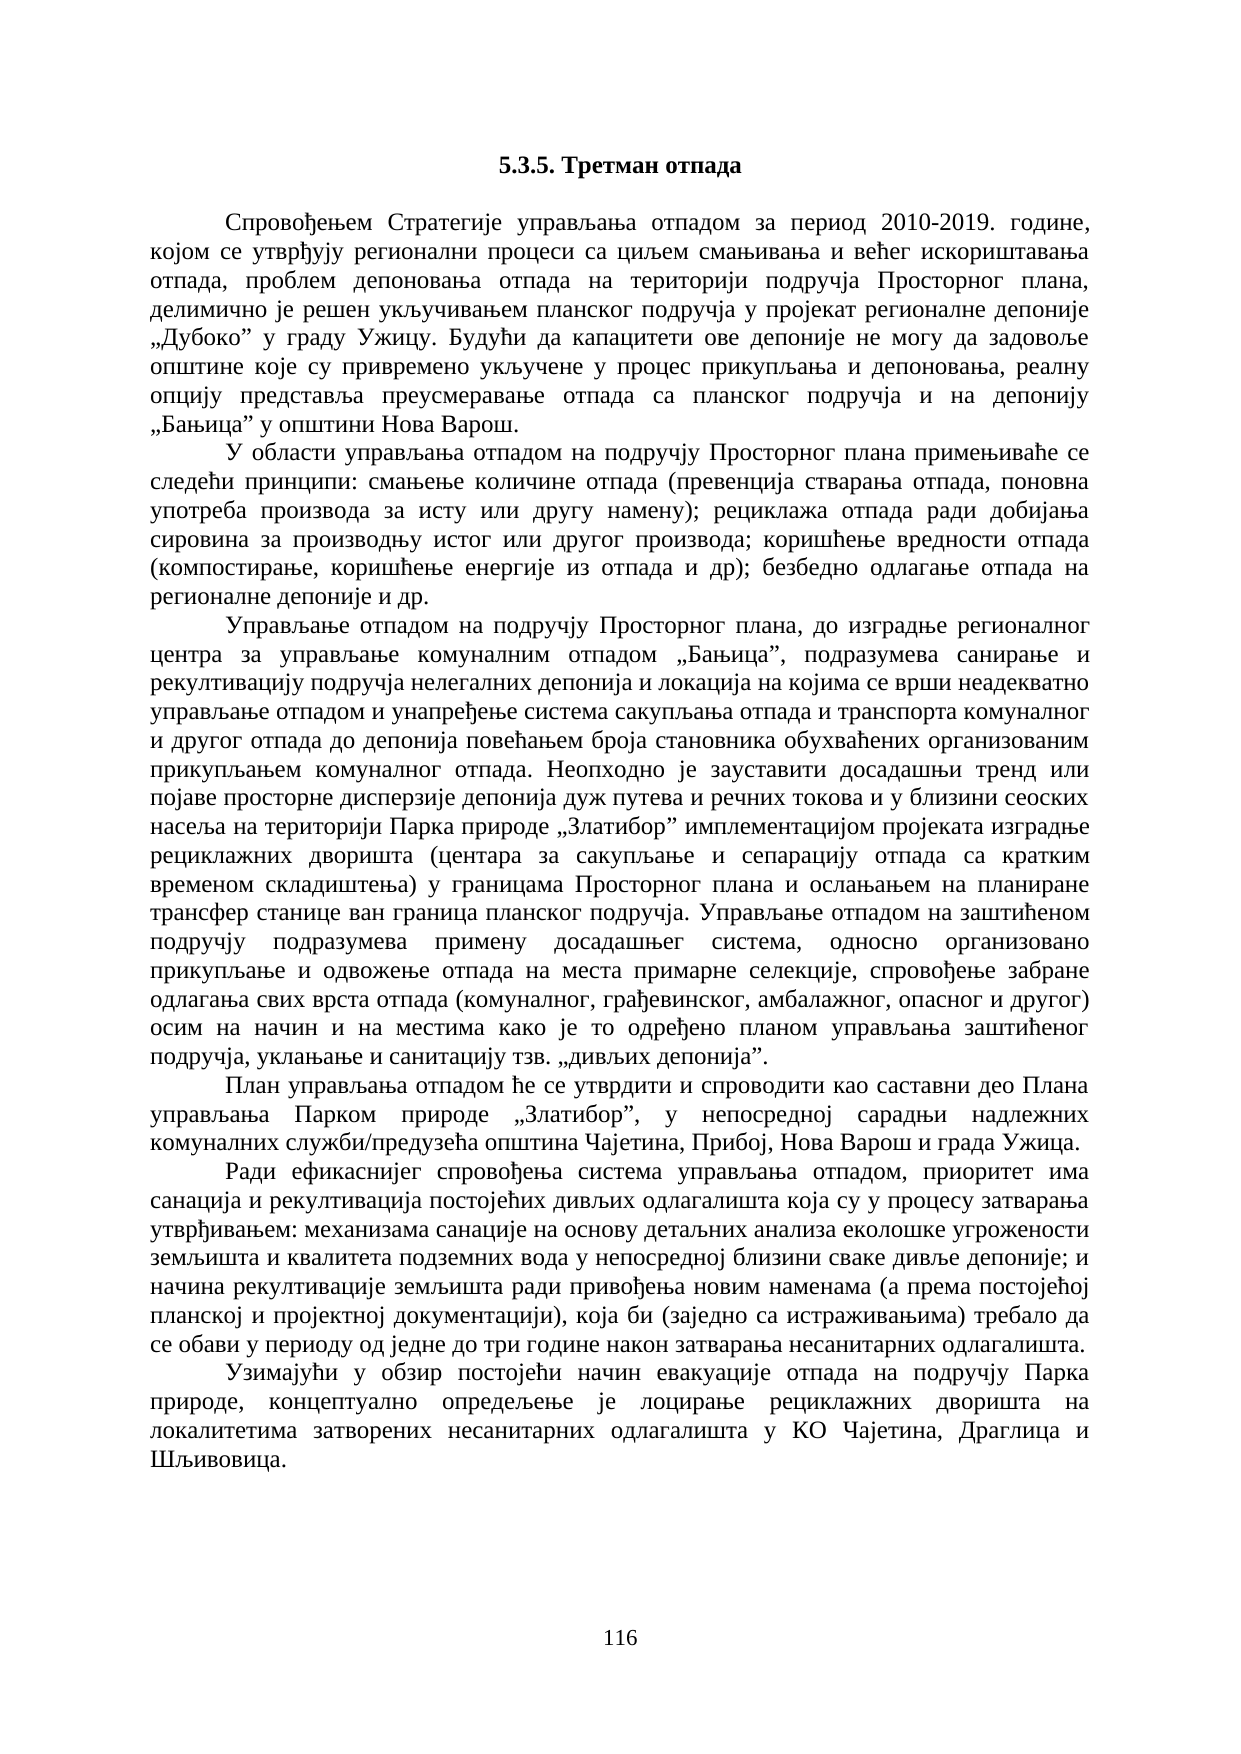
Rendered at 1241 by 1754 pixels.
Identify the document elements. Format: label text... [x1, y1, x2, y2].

text У области управљања отпадом на подручју Просторног плана примењиваће се следећи принципи: смањење количине отпада (превенција стварања отпада, поновна употреба производа за исту или другу намену); рециклажа отпада ради добијања сировина за производњу истог или другог производа; коришћење вредности отпада (компостирање, коришћење енергије из отпада и др); безбедно одлагање отпада на регионалне депоније и др. [150, 437, 1090, 610]
text Спровођењем Стратегије управљања отпадом за период 2010-2019. године, којом се утврђују регионални процеси са циљем смањивања и већег искориштавања отпада, проблем депоновања отпада на територији подручја Просторног плана, делимично је решен укључивањем планског подручја у пројекат регионалне депоније „Дубоко” у граду Ужицу. Будући да капацитети ове депоније не могу да задовоље општине које су привремено укључене у процес прикупљања и депоновања, реалну опцију представља преусмеравање отпада са планског подручја и на депонију „Бањица” у општини Нова Варош. [150, 207, 1090, 437]
text План управљања отпадом ће се утврдити и спроводити као саставни део Плана управљања Парком природе „Златибор”, у непосредној сарадњи надлежних комуналних служби/предузећа општина Чајетина, Прибој, Нова Варош и града Ужица. [150, 1070, 1090, 1156]
text Узимајући у обзир постојећи начин евакуације отпада на подручју Парка природе, концептуално опредељење је лоцирање рециклажних дворишта на локалитетима затворених несанитарних одлагалишта у КО Чајетина, Драглица и Шљивовица. [150, 1357, 1090, 1472]
text Управљање отпадом на подручју Просторног плана, до изградње регионалног центра за управљање комуналним отпадом „Бањица”, подразумева санирање и рекултивацију подручја нелегалних депонија и локација на којима се врши неадекватно управљање отпадом и унапређење система сакупљања отпада и транспорта комуналног и другог отпада до депонија повећањем броја становника обухваћених организованим прикупљањем комуналног отпада. Неопходно је зауставити досадашњи тренд или појаве просторне дисперзије депонија дуж путева и речних токова и у близини сеоских насеља на територији Парка природе „Златибор” имплементацијом пројеката изградње рециклажних дворишта (центара за сакупљање и сепарацију отпада са кратким временом складиштења) у границама Просторног плана и ослањањем на планиране трансфер станице ван граница планског подручја. Управљање отпадом на заштићеном подручју подразумева примену досадашњег система, односно организовано прикупљање и одвожење отпада на места примарне селекције, спровођење забране одлагања свих врста отпада (комуналног, грађевинског, амбалажног, опасног и другог) осим на начин и на местима како је то одређено планом управљања заштићеног подручја, уклањање и санитацију тзв. „дивљих депонија”. [150, 610, 1090, 1070]
text Ради ефикаснијег спровођења система управљања отпадом, приоритет има санација и рекултивација постојећих дивљих одлагалишта која су у процесу затварања утврђивањем: механизама санације на основу детаљних анализа еколошке угрожености земљишта и квалитета подземних вода у непосредној близини сваке дивље депоније; и начина рекултивације земљишта ради привођења новим наменама (а према постојећој планској и пројектној документацији), која би (заједно са истраживањима) требало да се обави у периоду од једне до три године након затварања несанитарних одлагалишта. [150, 1156, 1090, 1357]
subtitle 5.3.5. Третман отпада [150, 150, 1090, 179]
